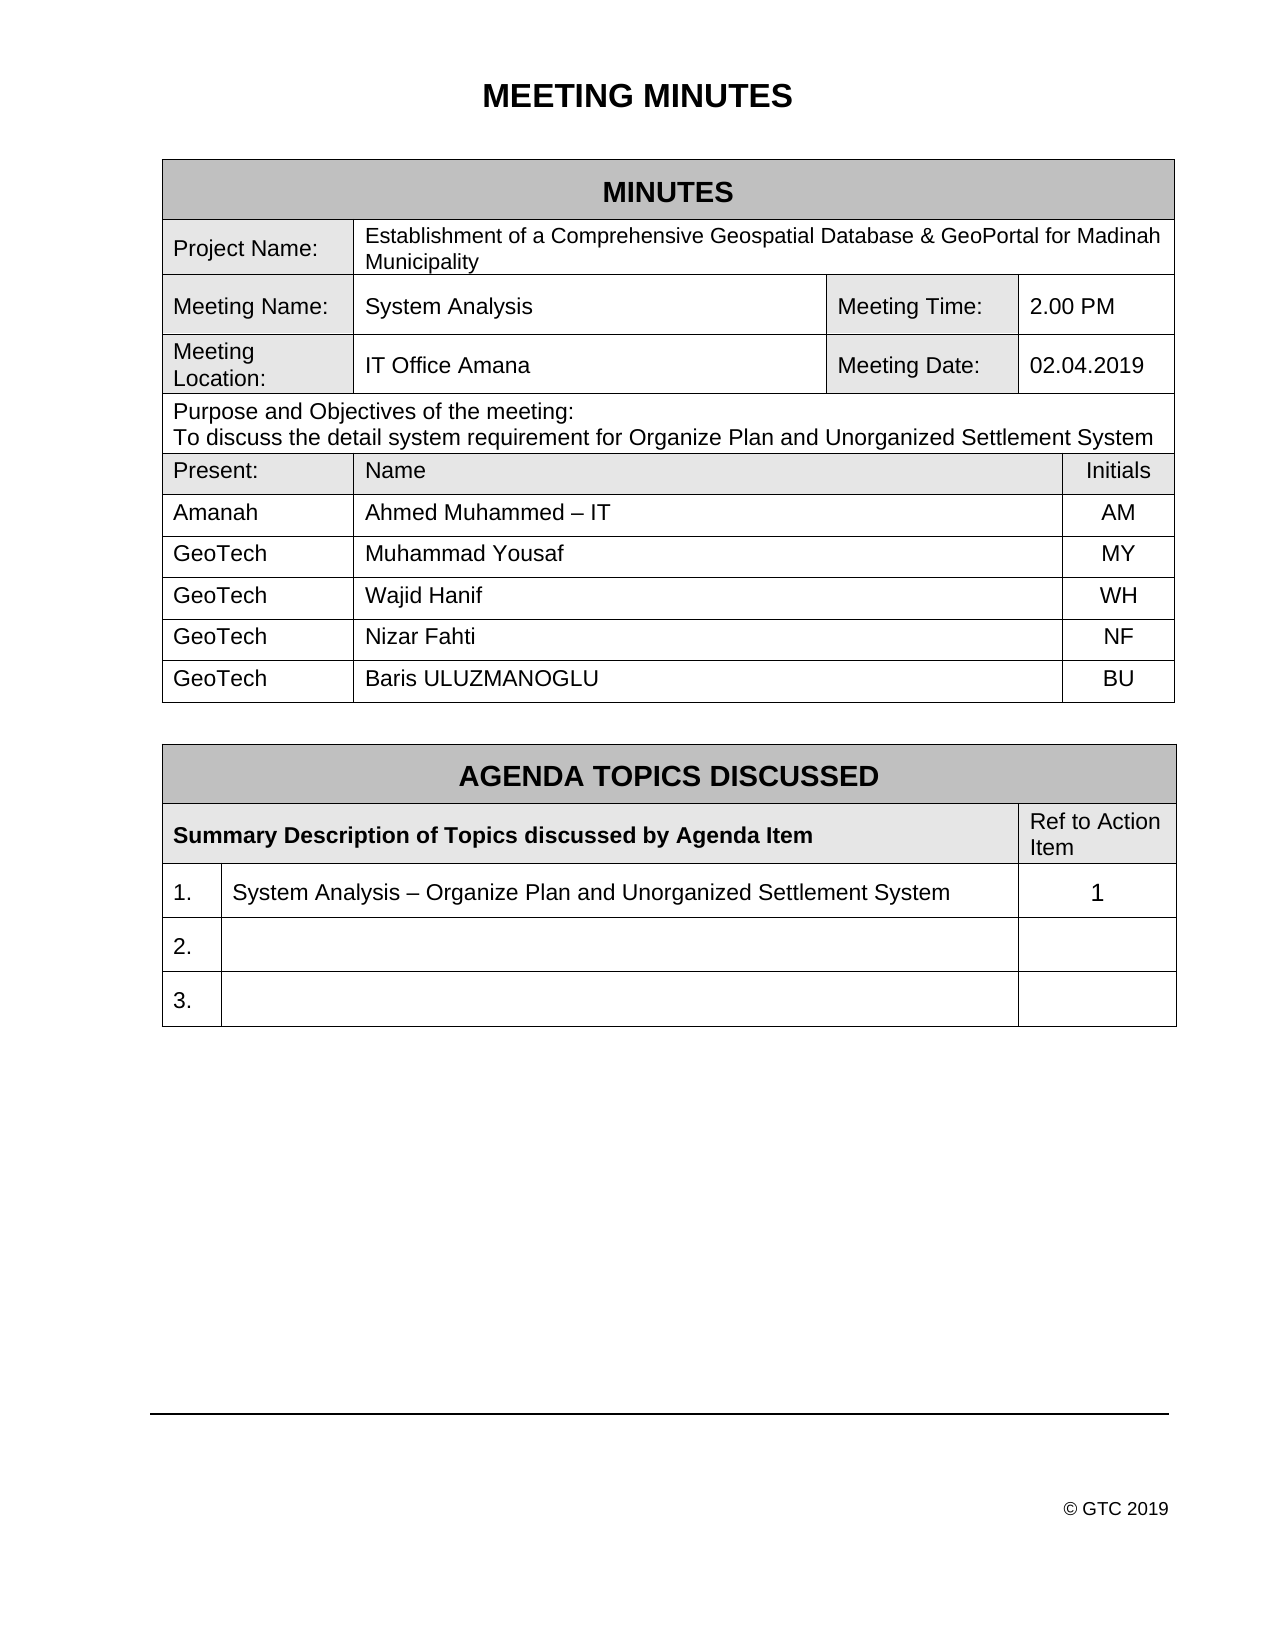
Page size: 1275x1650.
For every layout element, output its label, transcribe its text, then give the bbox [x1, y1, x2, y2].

table_cell Present: [163, 454, 353, 494]
table_cell Summary Description of Topics discussed by Agenda Item [163, 804, 1018, 863]
table_cell Muhammad Yousaf [354, 537, 1062, 577]
table_cell System Analysis – Organize Plan and Unorganized Settlement System [222, 864, 1018, 917]
table_cell 1. [163, 864, 221, 917]
table_cell [222, 918, 1018, 971]
table_cell GeoTech [163, 578, 353, 618]
table_cell [1019, 972, 1176, 1026]
table_cell NF [1063, 620, 1174, 660]
table_header [1018, 745, 1176, 803]
table_header MINUTES [163, 160, 1174, 219]
table_cell [222, 972, 1018, 1026]
table_cell MY [1063, 537, 1174, 577]
table_cell Initials [1063, 454, 1174, 494]
table_cell Project Name: [163, 220, 353, 274]
table_cell Ref to Action Item [1019, 804, 1176, 863]
table_cell System Analysis [354, 275, 826, 333]
table_cell GeoTech [163, 661, 353, 701]
table_cell Amanah [163, 495, 353, 536]
table_cell Meeting Location: [163, 335, 353, 393]
table_cell Establishment of a Comprehensive Geospatial Database & GeoPortal for Madinah Municipality [354, 220, 1174, 274]
table_cell WH [1063, 578, 1174, 618]
table_cell Meeting Date: [827, 335, 1018, 393]
table_cell AM [1063, 495, 1174, 536]
table_cell GeoTech [163, 537, 353, 577]
text MEETING MINUTES [481, 76, 794, 115]
table_cell Meeting Time: [827, 275, 1018, 333]
table_cell 3. [163, 972, 221, 1026]
table_cell Nizar Fahti [354, 620, 1062, 660]
table_cell Baris ULUZMANOGLU [354, 661, 1062, 701]
table_cell Purpose and Objectives of the meeting: To discuss the detail system requirement for Organize Plan and Unorganized Settlement System [163, 394, 1174, 453]
table_cell Name [354, 454, 1062, 494]
table_cell 1 [1019, 864, 1176, 917]
table_cell Meeting Name: [163, 275, 353, 333]
table_cell 2.00 PM [1019, 275, 1174, 333]
table_cell Ahmed Muhammed – IT [354, 495, 1062, 536]
table_header AGENDA TOPICS DISCUSSED [163, 745, 1018, 803]
table_cell GeoTech [163, 620, 353, 660]
table_cell 2. [163, 918, 221, 971]
table_cell IT Office Amana [354, 335, 826, 393]
table_cell Wajid Hanif [354, 578, 1062, 618]
table_cell 02.04.2019 [1019, 335, 1174, 393]
table_cell BU [1063, 661, 1174, 701]
table_cell [1019, 918, 1176, 971]
